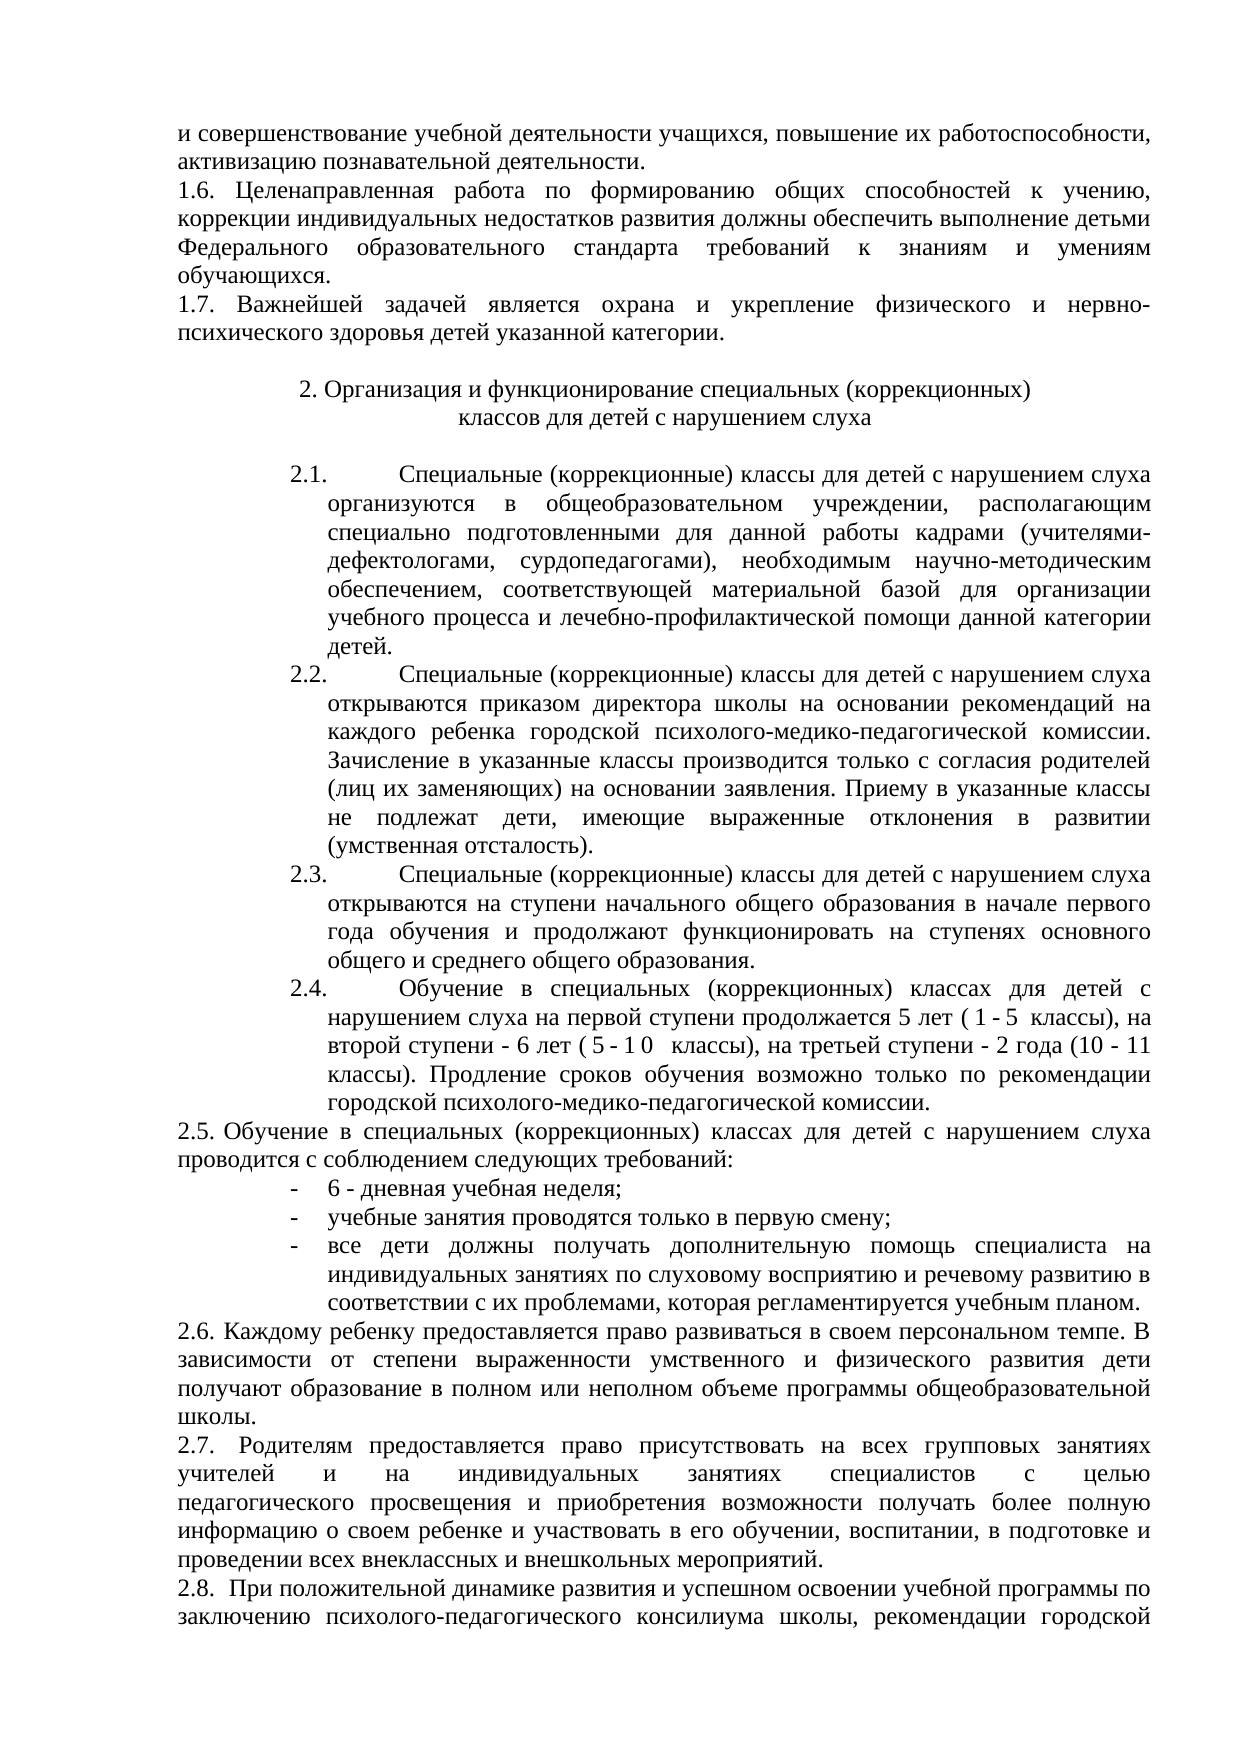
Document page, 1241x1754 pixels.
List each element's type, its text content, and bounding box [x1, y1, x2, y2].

text 2. Организация и функционирование специальных (коррекционных) классов для детей с нарушением слуха [290, 375, 1040, 431]
text 1.7. Важнейшей задачей является охрана и укрепление физического и нервно-психического здоровья детей указанной категории. [177, 289, 1152, 346]
text 1.6. Целенаправленная работа по формированию общих способностей к учению, коррекции индивидуальных недостатков развития должны обеспечить выполнение детьми Федерального образовательного стандарта требований к знаниям и умениям обучающихся. [177, 175, 1152, 289]
text 2.6. Каждому ребенку предоставляется право развиваться в своем персональном темпе. В зависимости от степени выраженности умственного и физического развития дети получают образование в полном или неполном объеме программы общеобразовательной школы. [177, 1316, 1152, 1430]
list Специальные (коррекционные) классы для детей с нарушением слуха организуются в общеобразовательном учреждении, располагающим специально подготовленными для данной работы кадрами (учителями-дефектологами, сурдопедагогами), необходимым научно-методическим обеспечением, соответствующей материальной базой для организации учебного процесса и лечебно-профилактической помощи данной категории детей. [290, 460, 1152, 660]
list 6 - дневная учебная неделя; [290, 1173, 1152, 1202]
list все дети должны получать дополнительную помощь специалиста на индивидуальных занятиях по слуховому восприятию и речевому развитию в соответствии с их проблемами, которая регламентируется учебным планом. [290, 1231, 1152, 1316]
text и совершенствование учебной деятельности учащихся, повышение их работоспособности, активизацию познавательной деятельности. [177, 118, 1152, 175]
text 2.5. Обучение в специальных (коррекционных) классах для детей с нарушением слуха проводится с соблюдением следующих требований: [177, 1116, 1152, 1173]
list учебные занятия проводятся только в первую смену; [290, 1202, 1152, 1231]
list Специальные (коррекционные) классы для детей с нарушением слуха открываются на ступени начального общего образования в начале первого года обучения и продолжают функционировать на ступенях основного общего и среднего общего образования. [290, 859, 1152, 974]
text 2.7. Родителям предоставляется право присутствовать на всех групповых занятиях учителей и на индивидуальных занятиях специалистов с целью педагогического просвещения и приобретения возможности получать более полную информацию о своем ребенке и участвовать в его обучении, воспитании, в подготовке и проведении всех внеклассных и внешкольных мероприятий. [177, 1430, 1152, 1573]
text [177, 1573, 1152, 1630]
list Специальные (коррекционные) классы для детей с нарушением слуха открываются приказом директора школы на основании рекомендаций на каждого ребенка городской психолого-медико-педагогической комиссии. Зачисление в указанные классы производится только с согласия родителей (лиц их заменяющих) на основании заявления. Приему в указанные классы не подлежат дети, имеющие выраженные отклонения в развитии (умственная отсталость). [290, 660, 1152, 859]
list Обучение в специальных (коррекционных) классах для детей с нарушением слуха на первой ступени продолжается 5 лет (1-5 классы), на второй ступени - 6 лет (5-10 классы), на третьей ступени - 2 года (10 - 11 классы). Продление сроков обучения возможно только по рекомендации городской психолого-медико-педагогической комиссии. [290, 974, 1152, 1116]
